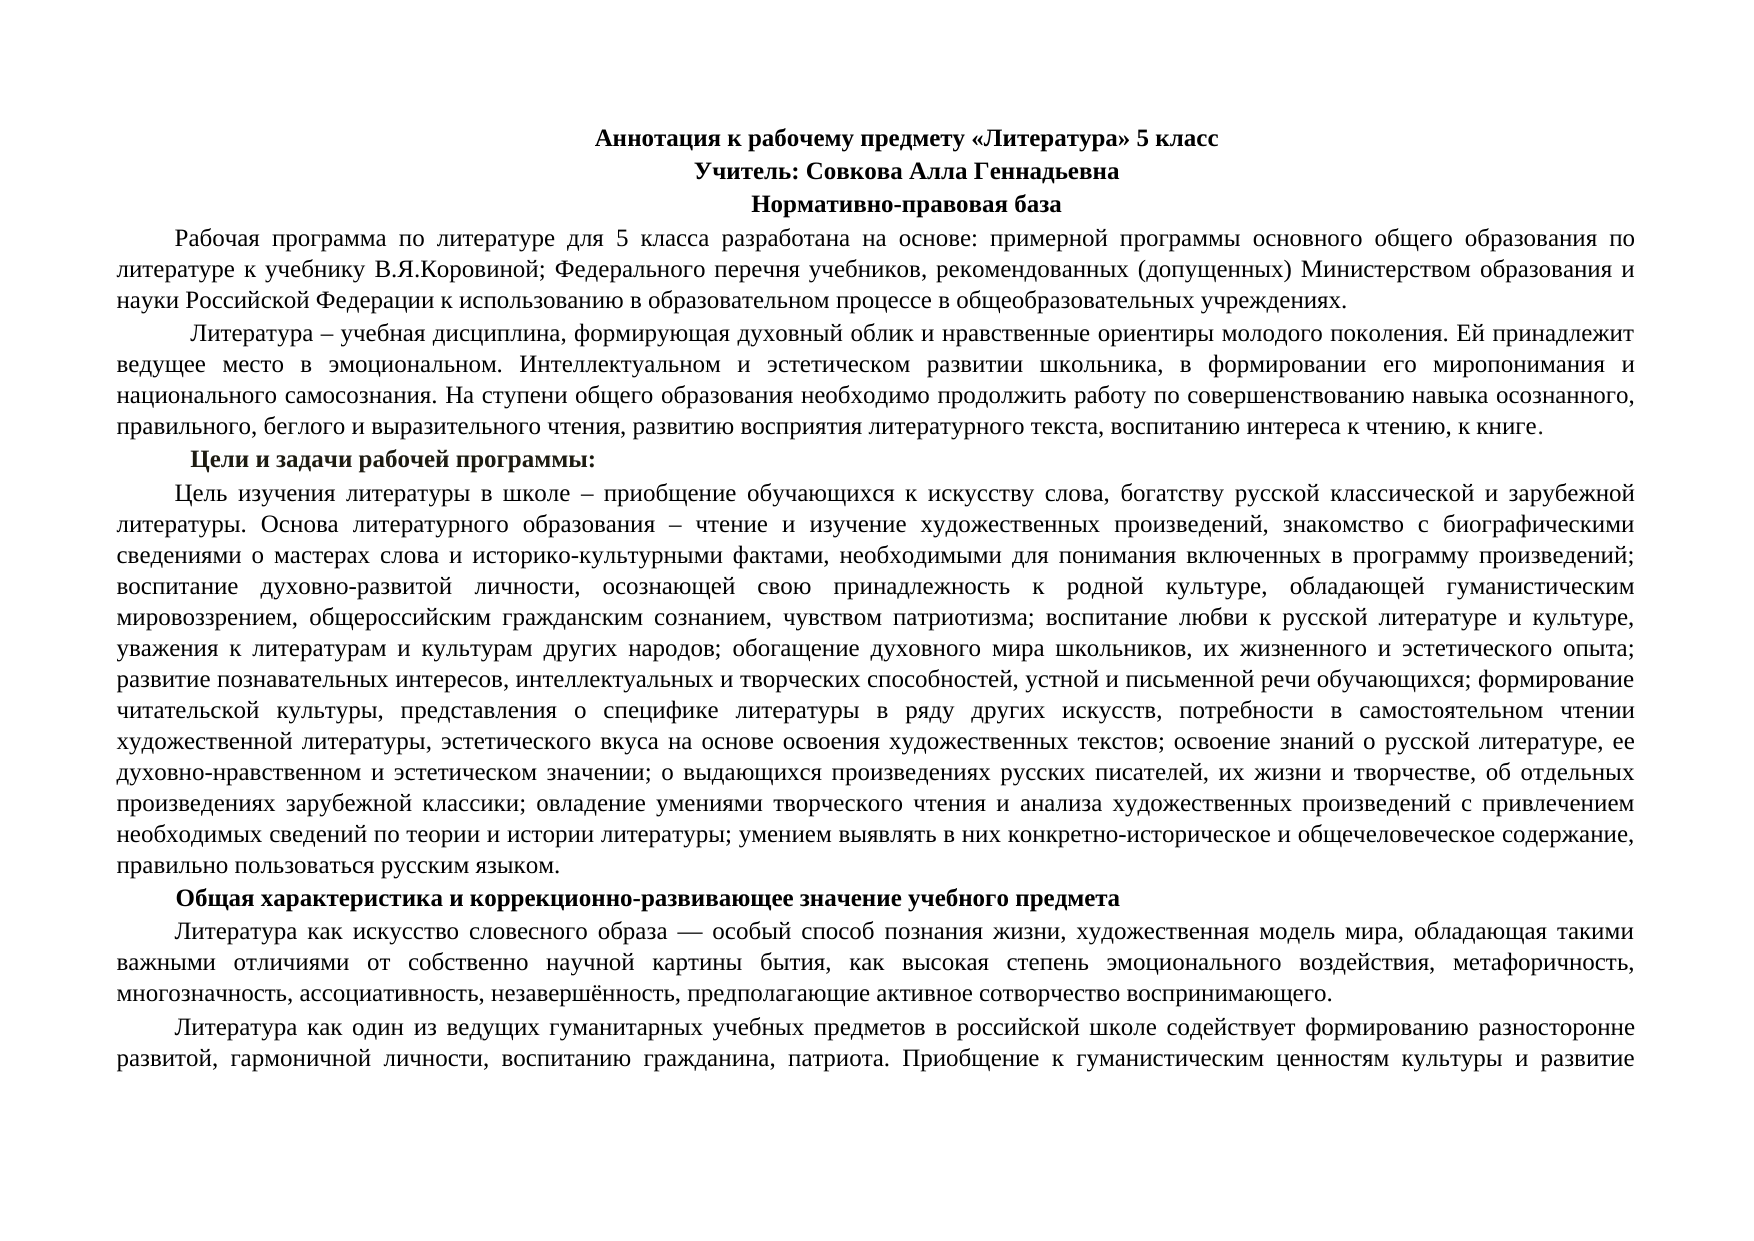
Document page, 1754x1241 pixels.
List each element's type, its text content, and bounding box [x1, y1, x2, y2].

text Литература – учебная дисциплина, формирующая духовный облик и нравственные ориентиры молодого поколения. Ей принадлежит ведущее место в эмоциональном. Интеллектуальном и эстетическом развитии школьника, в формировании его миропонимания и национального самосознания. На ступени общего образования необходимо продолжить работу по совершенствованию навыка осознанного, правильного, беглого и выразительного чтения, развитию восприятия литературного текста, воспитанию интереса к чтению, к книге. [116, 318, 1636, 440]
text Нормативно-правовая база [177, 189, 1636, 218]
text Цели и задачи рабочей программы: [116, 444, 1636, 473]
text Аннотация к рабочему предмету «Литература» 5 класс [177, 123, 1636, 152]
text Общая характеристика и коррекционно-развивающее значение учебного предмета [175, 883, 1636, 912]
text Цель изучения литературы в школе – приобщение обучающихся к искусству слова, богатству русской классической и зарубежной литературы. Основа литературного образования – чтение и изучение художественных произведений, знакомство с биографическими сведениями о мастерах слова и историко-культурными фактами, необходимыми для понимания включенных в программу произведений; воспитание духовно-развитой личности, осознающей свою принадлежность к родной культуре, обладающей гуманистическим мировоззрением, общероссийским гражданским сознанием, чувством патриотизма; воспитание любви к русской литературе и культуре, уважения к литературам и культурам других народов; обогащение духовного мира школьников, их жизненного и эстетического опыта; развитие познавательных интересов, интеллектуальных и творческих способностей, устной и письменной речи обучающихся; формирование читательской культуры, представления о специфике литературы в ряду других искусств, потребности в самостоятельном чтении художественной литературы, эстетического вкуса на основе освоения художественных текстов; освоение знаний о русской литературе, ее духовно-нравственном и эстетическом значении; о выдающихся произведениях русских писателей, их жизни и творчестве, об отдельных произведениях зарубежной классики; овладение умениями творческого чтения и анализа художественных произведений с привлечением необходимых сведений по теории и истории литературы; умением выявлять в них конкретно-историческое и общечеловеческое содержание, правильно пользоваться русским языком. [116, 478, 1636, 879]
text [116, 1012, 1636, 1071]
text Учитель: Совкова Алла Геннадьевна [177, 156, 1636, 185]
text Литература как искусство словесного образа — особый способ познания жизни, художественная модель мира, обладающая такими важными отличиями от собственно научной картины бытия, как высокая степень эмоционального воздействия, метафоричность, многозначность, ассоциативность, незавершённость, предполагающие активное сотворчество воспринимающего. [116, 916, 1636, 1007]
text Рабочая программа по литературе для 5 класса разработана на основе: примерной программы основного общего образования по литературе к учебнику В.Я.Коровиной; Федерального перечня учебников, рекомендованных (допущенных) Министерством образования и науки Российской Федерации к использованию в образовательном процессе в общеобразовательных учреждениях. [116, 223, 1636, 314]
